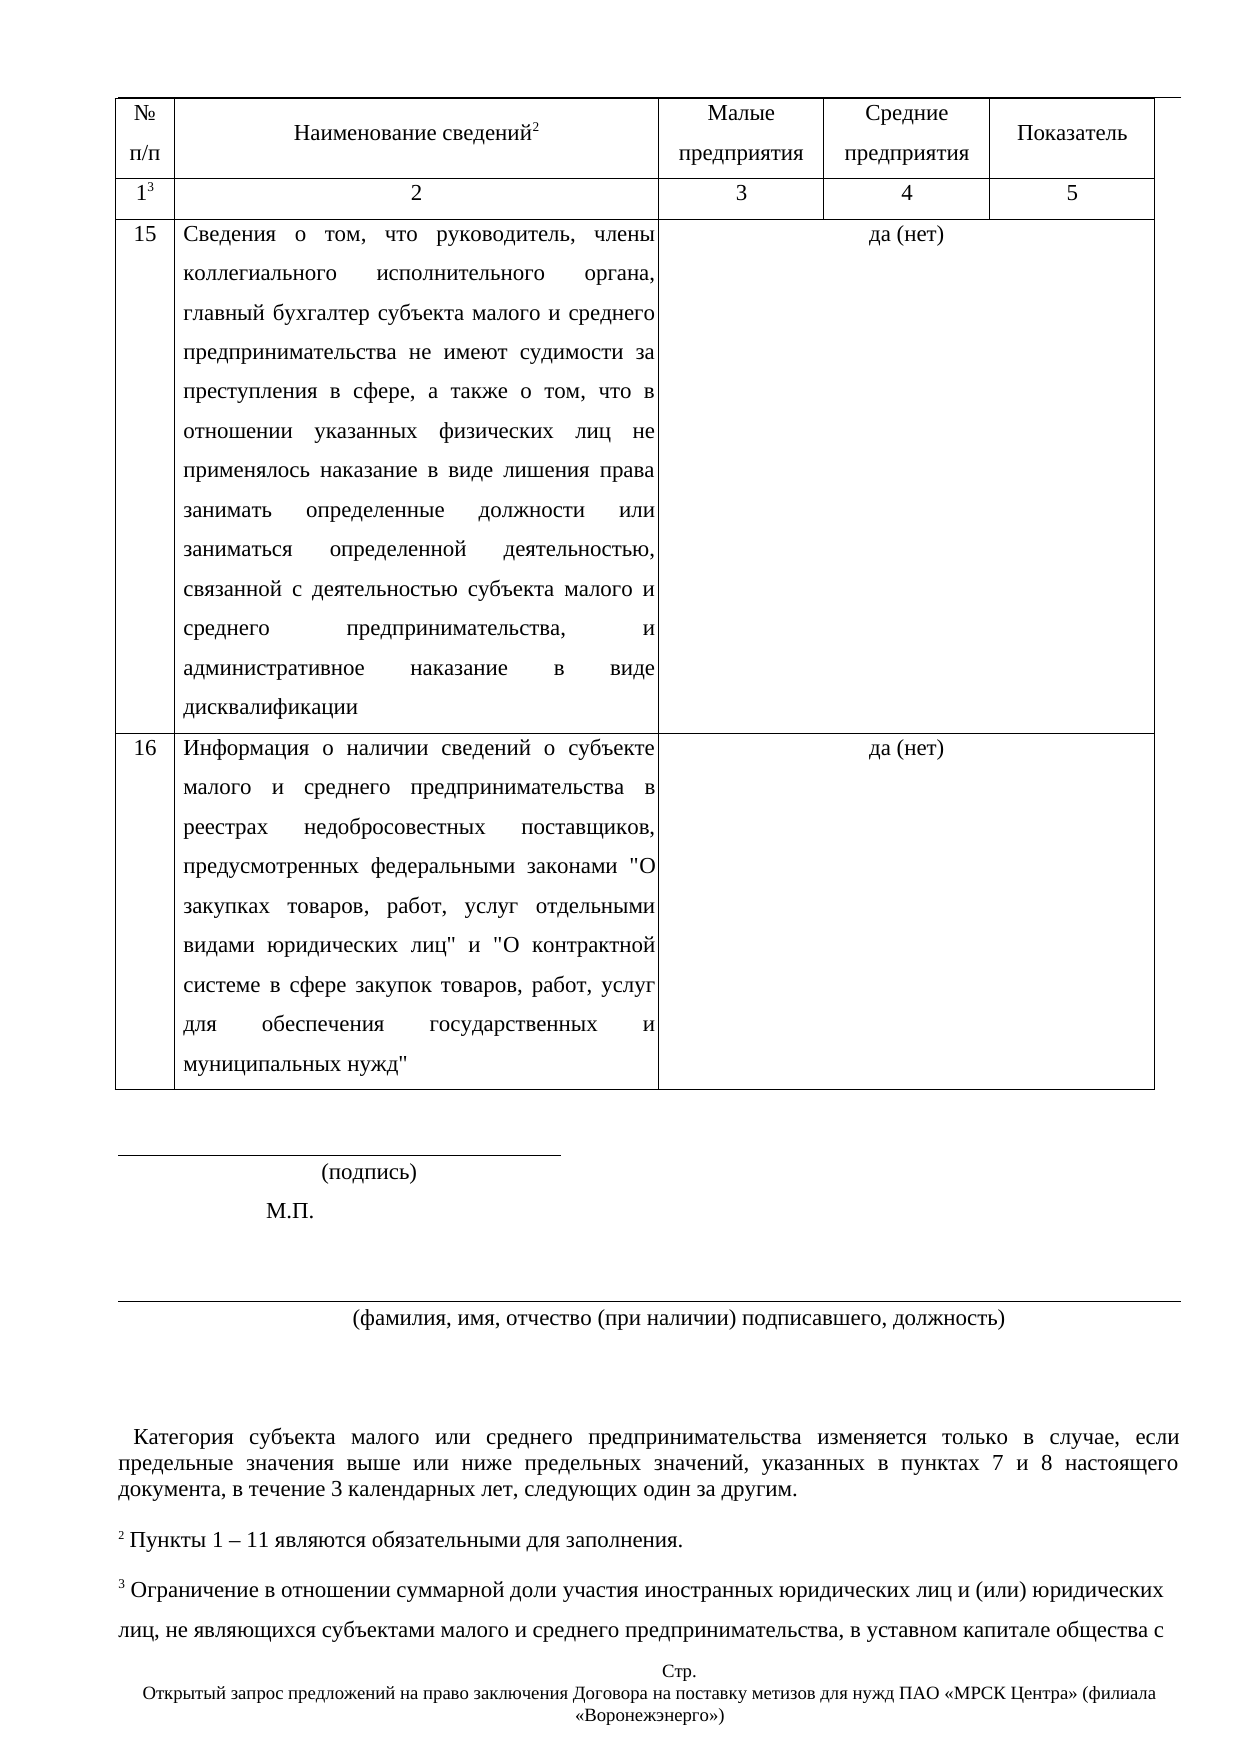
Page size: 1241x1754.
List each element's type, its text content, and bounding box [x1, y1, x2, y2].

text (фамилия, имя, отчество (при наличии) подписавшего, должность) [118, 1302, 1181, 1331]
text М.П. [207, 1197, 1181, 1224]
table_cell 2 [175, 179, 658, 218]
table_cell 15 [116, 220, 174, 733]
table_cell 13 [116, 179, 174, 218]
table_header Средние предприятия [824, 99, 989, 178]
table_header Наименование сведений2 [175, 99, 658, 178]
table_cell 4 [824, 179, 989, 218]
table_cell да (нет) [659, 734, 1154, 1089]
table_cell Информация о наличии сведений о субъекте малого и среднего предпринимательства в реестрах недобросовестных поставщиков, предусмотренных федеральными законами "О закупках товаров, работ, услуг отдельными видами юридических лиц" и "О контрактной системе в сфере закупок товаров, работ, услуг для обеспечения государственных и муниципальных нужд" [175, 734, 658, 1089]
table_cell 3 [659, 179, 823, 218]
table_cell Сведения о том, что руководитель, члены коллегиального исполнительного органа, главный бухгалтер субъекта малого и среднего предпринимательства не имеют судимости за преступления в сфере, а также о том, что в отношении указанных физических лиц не применялось наказание в виде лишения права занимать определенные должности или заниматься определенной деятельностью, связанной с деятельностью субъекта малого и среднего предпринимательства, и административное наказание в виде дисквалификации [175, 220, 658, 733]
table_header Малые предприятия [659, 99, 823, 178]
table_cell да (нет) [659, 220, 1154, 733]
text 2 Пункты 1 – 11 являются обязательными для заполнения. [118, 1526, 1181, 1552]
table_cell 16 [116, 734, 174, 1089]
text Категория субъекта малого или среднего предпринимательства изменяется только в случае, если предельные значения выше или ниже предельных значений, указанных в пунктах 7 и 8 настоящего документа, в течение 3 календарных лет, следующих один за другим. [118, 1423, 1181, 1502]
text (подпись) [118, 1156, 561, 1184]
table_header № п/п [116, 99, 174, 178]
table_header Показатель [990, 99, 1154, 178]
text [118, 1576, 1181, 1642]
table_cell 5 [990, 179, 1154, 218]
